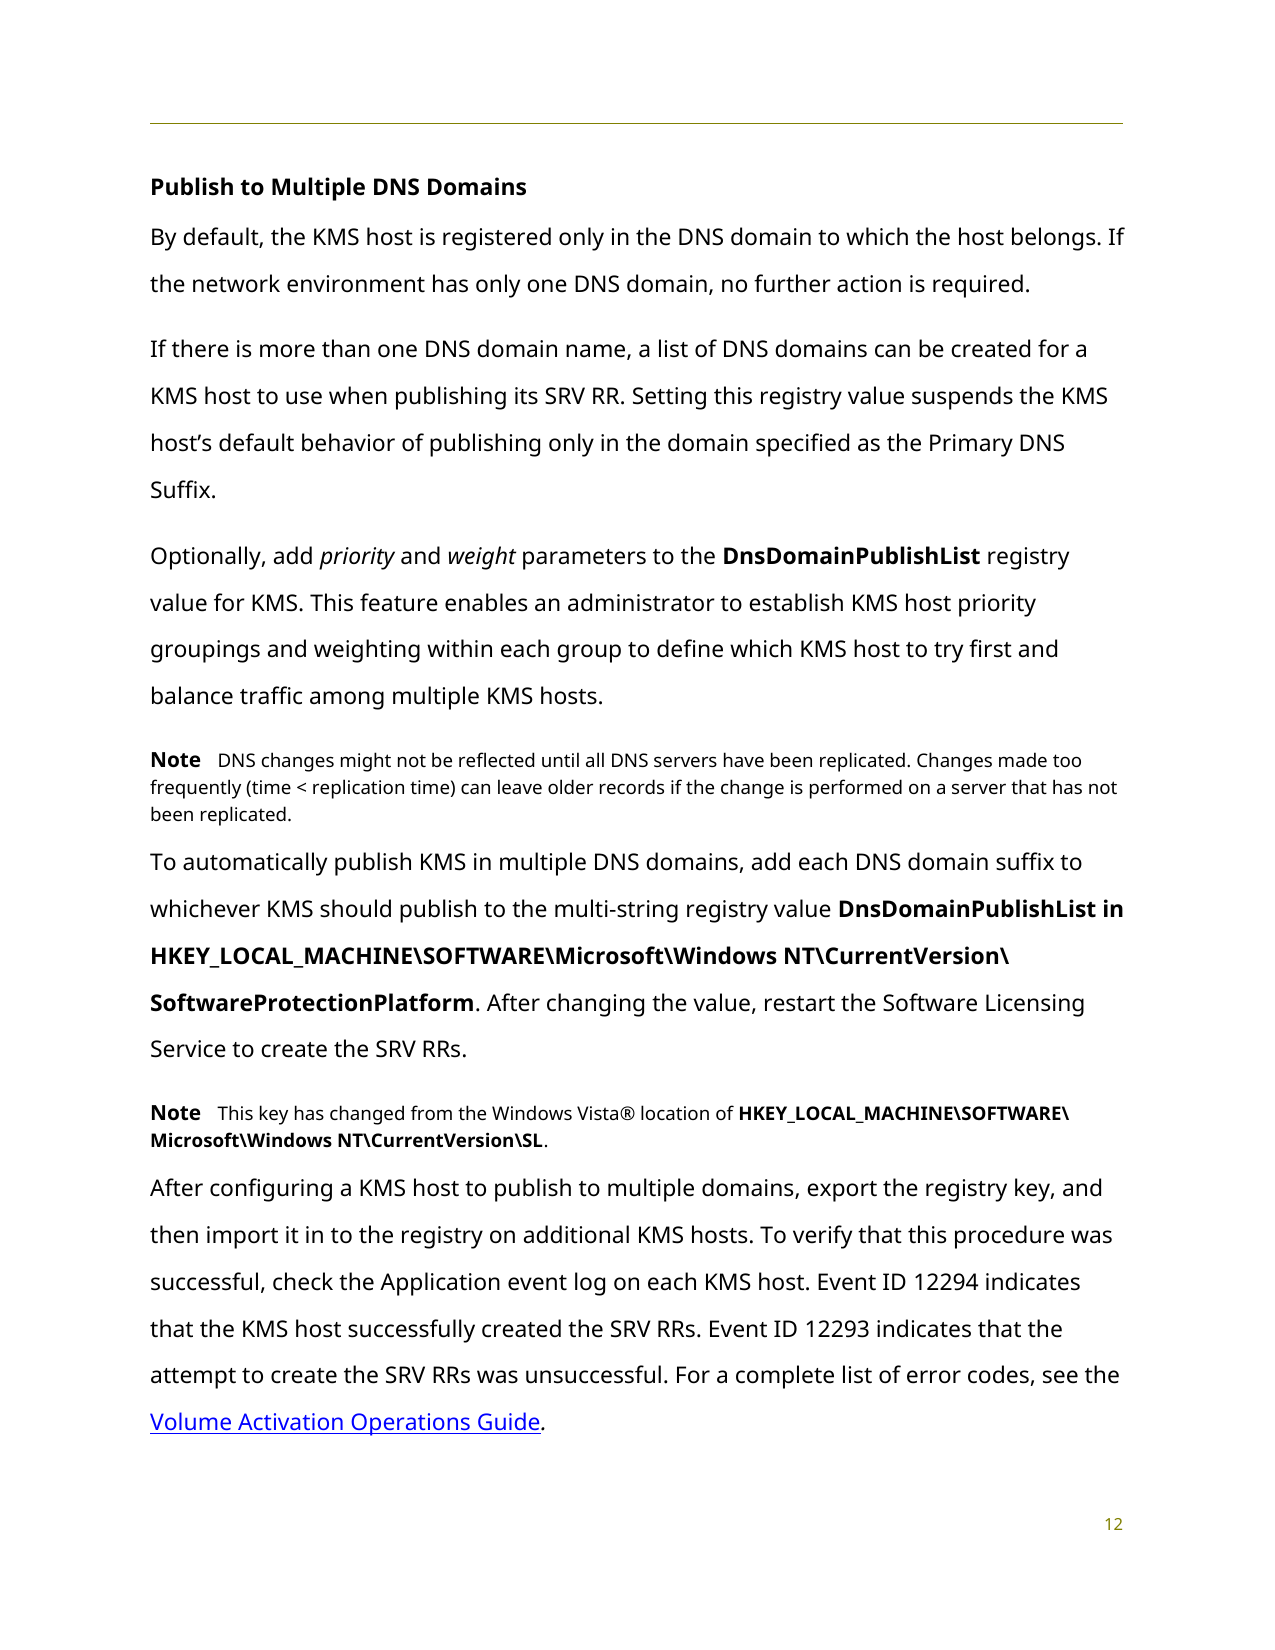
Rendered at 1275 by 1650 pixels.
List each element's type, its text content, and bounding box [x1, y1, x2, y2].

subtitle Publish to Multiple DNS Domains [150, 171, 1125, 202]
text Optionally, add priority and weight parameters to the DnsDomainPublishList registry value for KMS. This feature enables an administrator to establish KMS host priority groupings and weighting within each group to define which KMS host to try first and balance traffic among multiple KMS hosts. [150, 539, 1125, 711]
text To automatically publish KMS in multiple DNS domains, add each DNS domain suffix to whichever KMS should publish to the multi-string registry value DnsDomainPublishList in HKEY_LOCAL_MACHINE\SOFTWARE\Microsoft\Windows NT\CurrentVersion\SoftwareProtectionPlatform. After changing the value, restart the Software Licensing Service to create the SRV RRs. [150, 846, 1125, 1064]
text By default, the KMS host is registered only in the DNS domain to which the host belongs. If the network environment has only one DNS domain, no further action is required. [150, 221, 1125, 299]
text After configuring a KMS host to publish to multiple domains, export the registry key, and then import it in to the registry on additional KMS hosts. To verify that this procedure was successful, check the Application event log on each KMS host. Event ID 12294 indicates that the KMS host successfully created the SRV RRs. Event ID 12293 indicates that the attempt to create the SRV RRs was unsuccessful. For a complete list of error codes, see the Volume Activation Operations Guide. [150, 1172, 1125, 1437]
text If there is more than one DNS domain name, a list of DNS domains can be created for a KMS host to use when publishing its SRV RR. Setting this registry value suspends the KMS host’s default behavior of publishing only in the domain specified as the Primary DNS Suffix. [150, 333, 1125, 505]
text Note This key has changed from the Windows Vista® location of HKEY_LOCAL_MACHINE\SOFTWARE\Microsoft\Windows NT\CurrentVersion\SL. [150, 1099, 1125, 1153]
text Note DNS changes might not be reflected until all DNS servers have been replicated. Changes made too frequently (time < replication time) can leave older records if the change is performed on a server that has not been replicated. [150, 746, 1125, 827]
